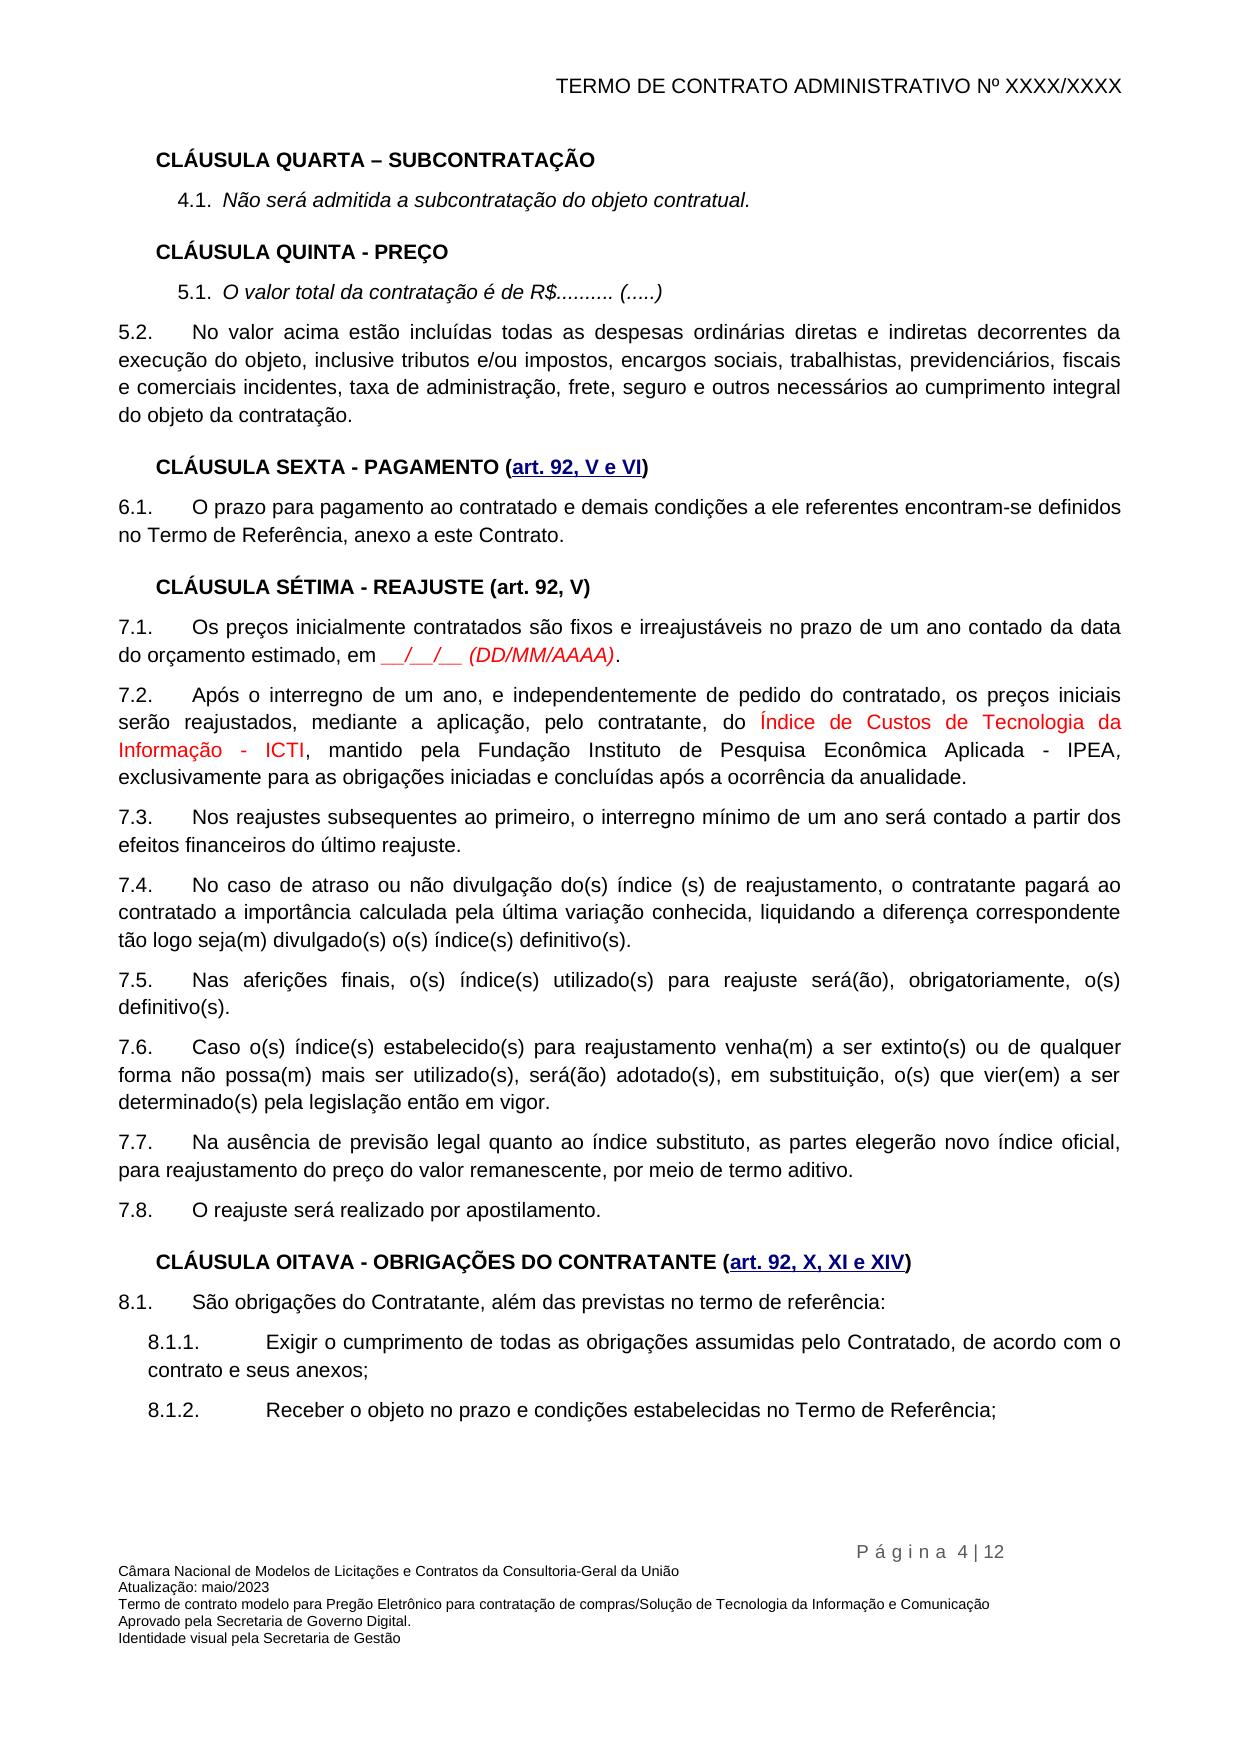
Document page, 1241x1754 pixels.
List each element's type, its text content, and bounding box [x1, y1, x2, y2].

text Os preços inicialmente contratados são fixos e irreajustáveis no prazo de um ano contado da data do orçamento estimado, em __/__/__ (DD/MM/AAAA). [118, 615, 1122, 667]
text No valor acima estão incluídas todas as despesas ordinárias diretas e indiretas decorrentes da execução do objeto, inclusive tributos e/ou impostos, encargos sociais, trabalhistas, previdenciários, fiscais e comerciais incidentes, taxa de administração, frete, seguro e outros necessários ao cumprimento integral do objeto da contratação. [118, 320, 1122, 427]
text São obrigações do Contratante, além das previstas no termo de referência: [118, 1290, 1122, 1314]
text CLÁUSULA SEXTA - PAGAMENTO (art. 92, V e VI) [118, 455, 1122, 479]
text Receber o objeto no prazo e condições estabelecidas no Termo de Referência; [148, 1398, 1122, 1422]
text Nas aferições finais, o(s) índice(s) utilizado(s) para reajuste será(ão), obrigatoriamente, o(s) definitivo(s). [118, 968, 1122, 1019]
text Exigir o cumprimento de todas as obrigações assumidas pelo Contratado, de acordo com o contrato e seus anexos; [148, 1330, 1122, 1382]
text CLÁUSULA SÉTIMA - REAJUSTE (art. 92, V) [118, 575, 1122, 599]
text Caso o(s) índice(s) estabelecido(s) para reajustamento venha(m) a ser extinto(s) ou de qualquer forma não possa(m) mais ser utilizado(s), será(ão) adotado(s), em substituição, o(s) que vier(em) a ser determinado(s) pela legislação então em vigor. [118, 1035, 1122, 1114]
text O valor total da contratação é de R$.......... (.....) [177, 280, 1122, 304]
text Nos reajustes subsequentes ao primeiro, o interregno mínimo de um ano será contado a partir dos efeitos financeiros do último reajuste. [118, 805, 1122, 857]
text Não será admitida a subcontratação do objeto contratual. [177, 188, 1122, 212]
text CLÁUSULA OITAVA - OBRIGAÇÕES DO CONTRATANTE (art. 92, X, XI e XIV) [118, 1250, 1122, 1274]
text O reajuste será realizado por apostilamento. [118, 1198, 1122, 1222]
text No caso de atraso ou não divulgação do(s) índice (s) de reajustamento, o contratante pagará ao contratado a importância calculada pela última variação conhecida, liquidando a diferença correspondente tão logo seja(m) divulgado(s) o(s) índice(s) definitivo(s). [118, 873, 1122, 952]
text O prazo para pagamento ao contratado e demais condições a ele referentes encontram-se definidos no Termo de Referência, anexo a este Contrato. [118, 495, 1122, 547]
text Após o interregno de um ano, e independentemente de pedido do contratado, os preços iniciais serão reajustados, mediante a aplicação, pelo contratante, do Índice de Custos de Tecnologia da Informação - ICTI, mantido pela Fundação Instituto de Pesquisa Econômica Aplicada - IPEA, exclusivamente para as obrigações iniciadas e concluídas após a ocorrência da anualidade. [118, 683, 1122, 789]
text CLÁUSULA QUARTA – SUBCONTRATAÇÃO [118, 148, 1122, 172]
text CLÁUSULA QUINTA - PREÇO [118, 240, 1122, 264]
text Na ausência de previsão legal quanto ao índice substituto, as partes elegerão novo índice oficial, para reajustamento do preço do valor remanescente, por meio de termo aditivo. [118, 1130, 1122, 1182]
